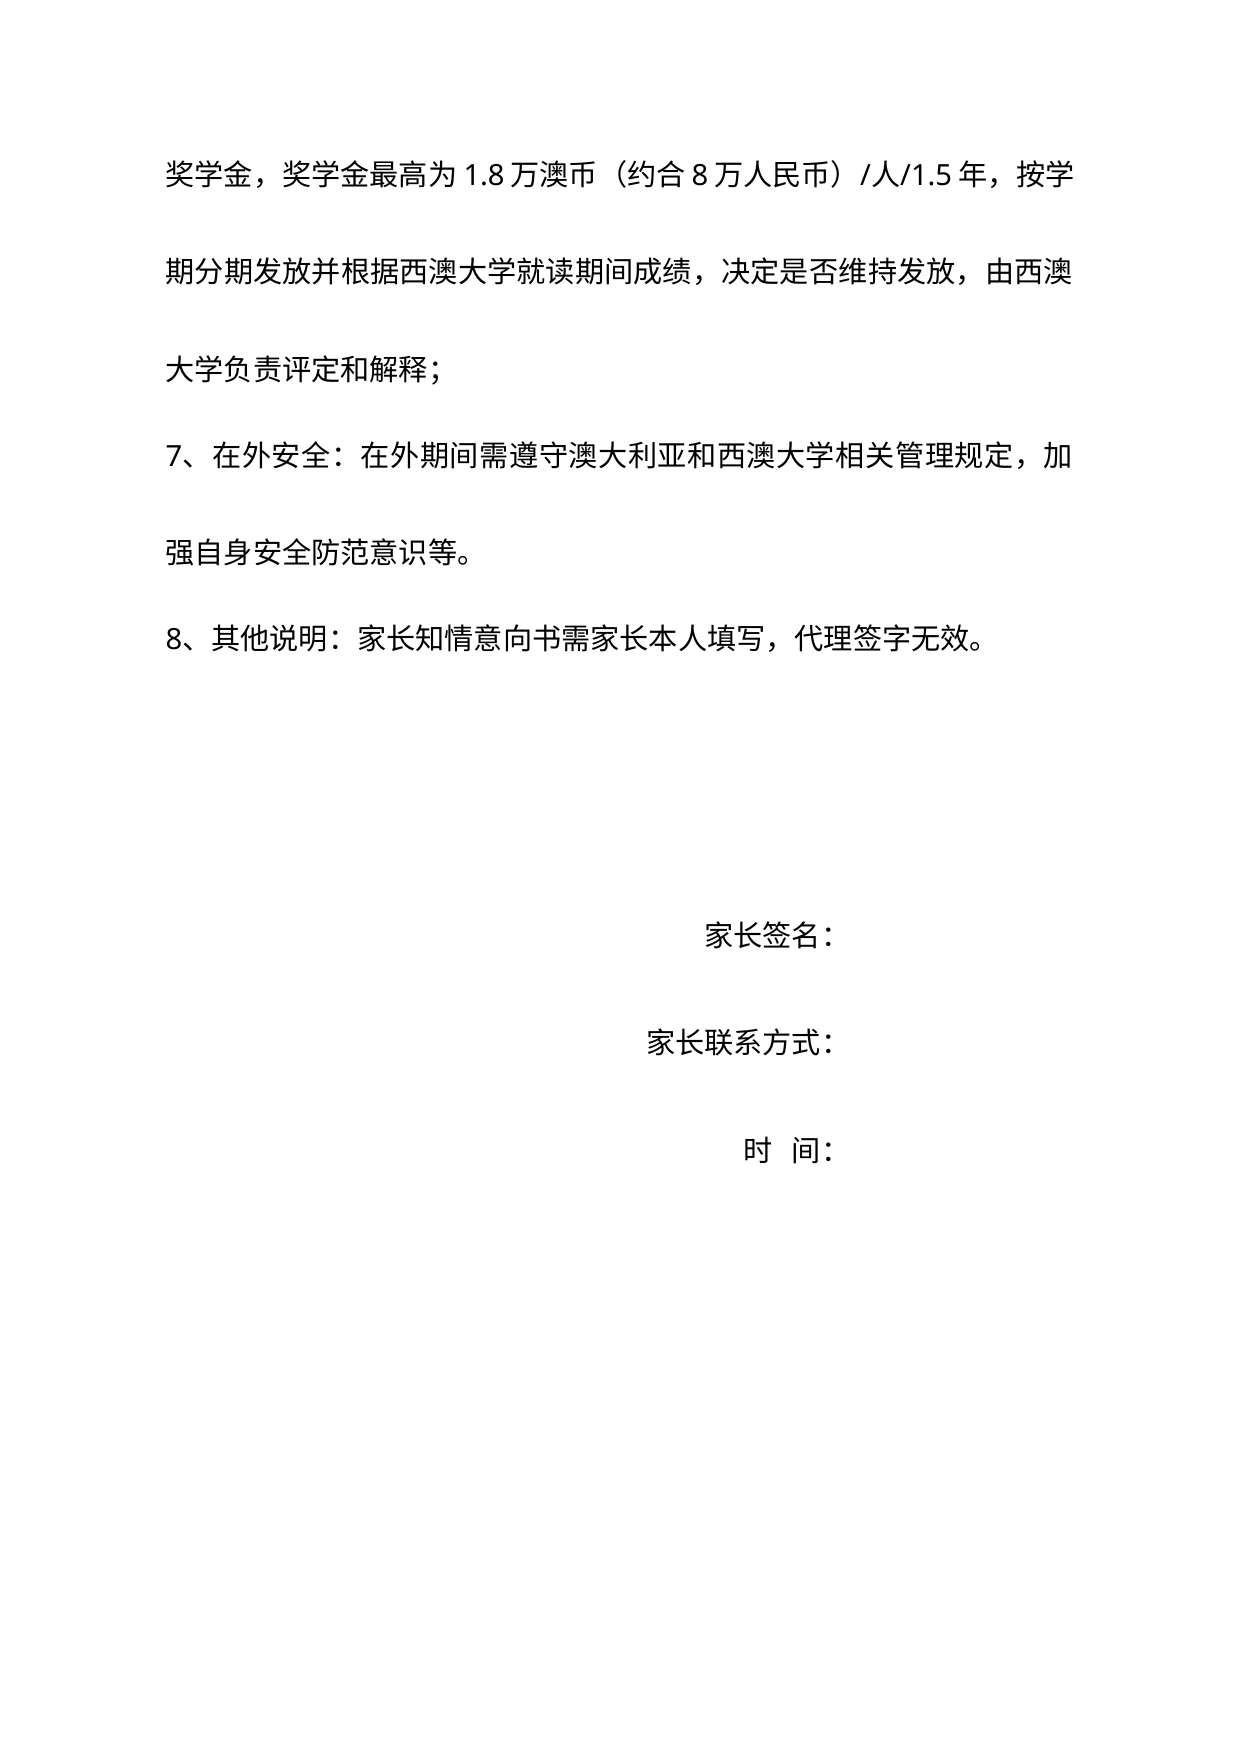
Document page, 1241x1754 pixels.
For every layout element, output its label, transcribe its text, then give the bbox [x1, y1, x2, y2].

text 8、其他说明：家长知情意向书需家长本人填写，代理签字无效。 [165, 604, 1075, 669]
text 家长联系方式： [165, 1009, 850, 1074]
text 时 间： [165, 1116, 850, 1181]
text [165, 140, 1075, 400]
text 7、在外安全：在外期间需遵守澳大利亚和西澳大学相关管理规定，加强自身安全防范意识等。 [165, 421, 1075, 583]
text 家长签名： [165, 901, 850, 966]
